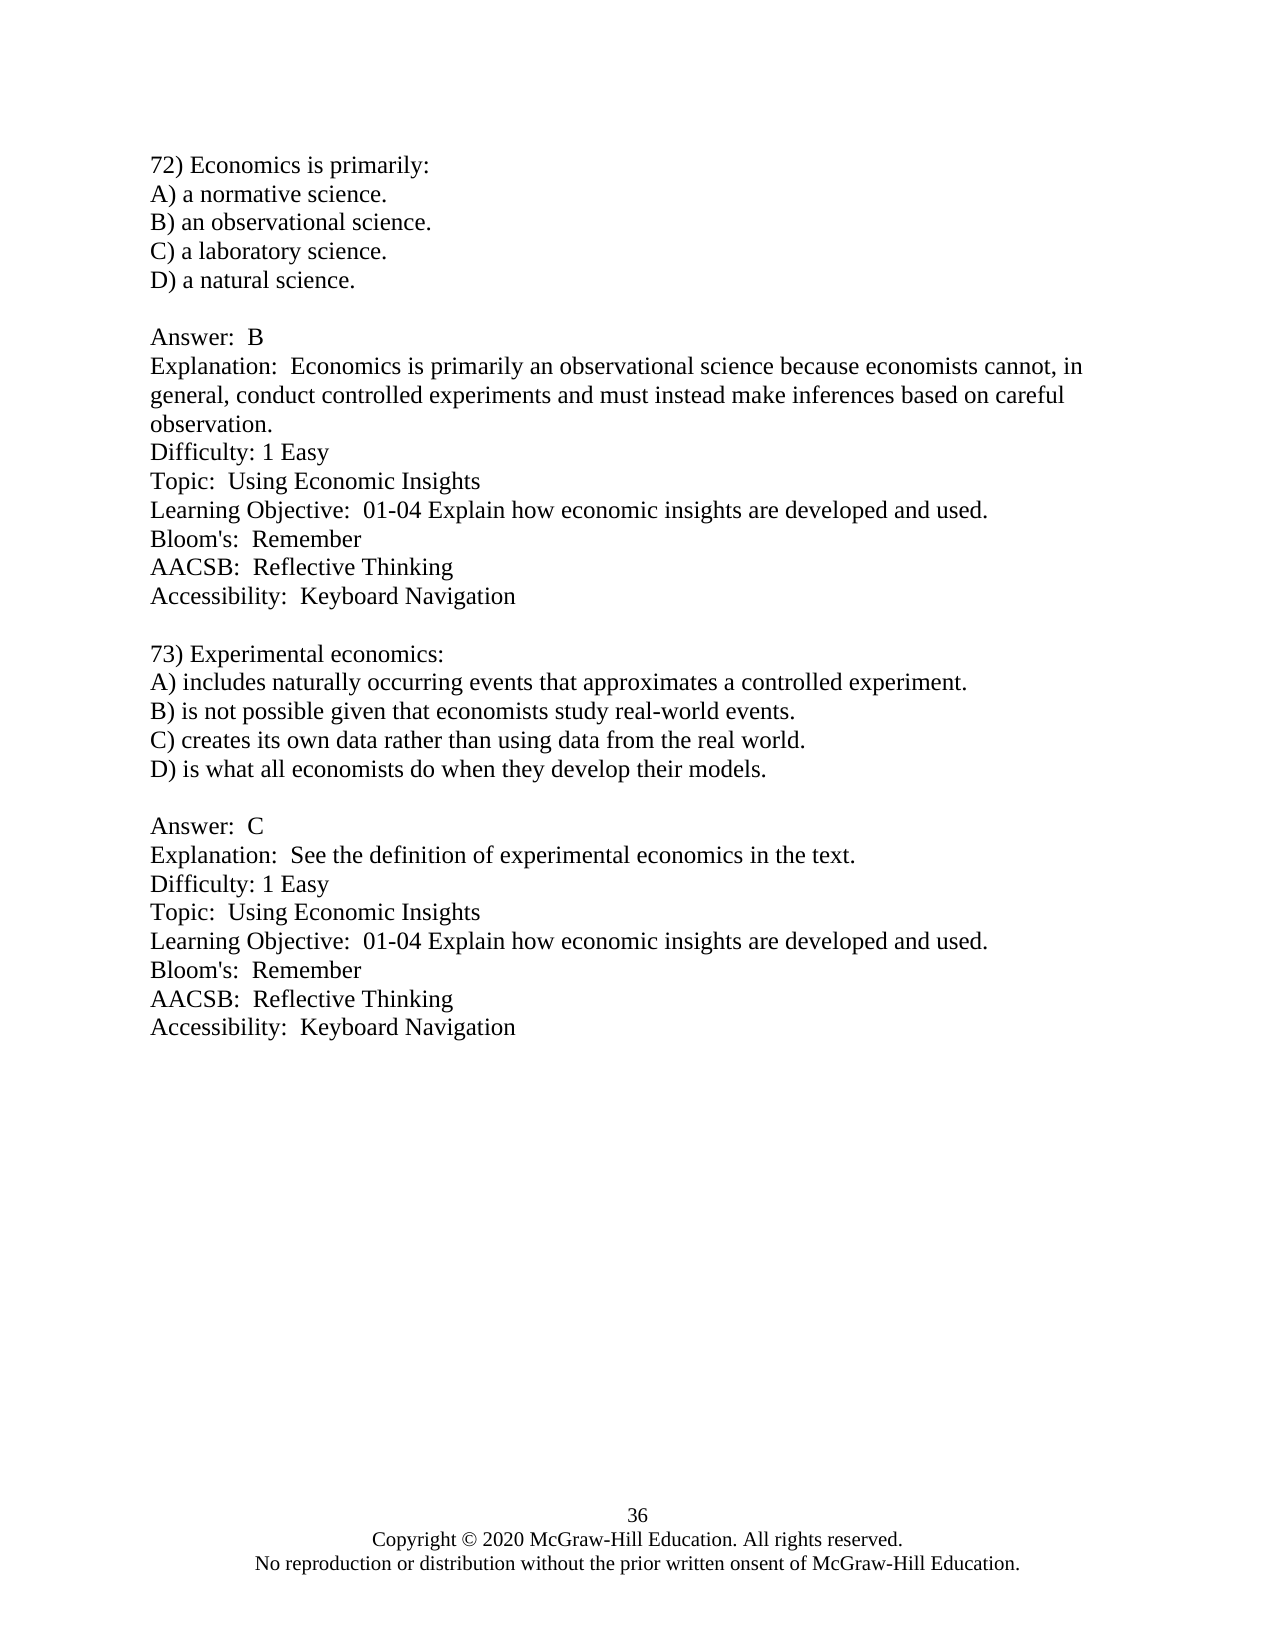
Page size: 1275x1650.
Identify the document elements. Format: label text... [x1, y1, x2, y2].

text Answer: B [150, 322, 1125, 351]
text Learning Objective: 01-04 Explain how economic insights are developed and used. [150, 495, 1125, 524]
text Difficulty: 1 Easy [150, 869, 1125, 897]
text B) an observational science. [150, 207, 1125, 236]
text 72) Economics is primarily: [150, 150, 1125, 179]
text Explanation: Economics is primarily an observational science because economists cannot, in general, conduct controlled experiments and must instead make inferences based on careful observation. [150, 351, 1125, 437]
text Accessibility: Keyboard Navigation [150, 1012, 1125, 1041]
text A) a normative science. [150, 179, 1125, 207]
text AACSB: Reflective Thinking [150, 552, 1125, 581]
text Bloom's: Remember [150, 955, 1125, 984]
text D) is what all economists do when they develop their models. [150, 754, 1125, 782]
text Explanation: See the definition of experimental economics in the text. [150, 840, 1125, 869]
text Answer: C [150, 811, 1125, 840]
text Bloom's: Remember [150, 524, 1125, 552]
text B) is not possible given that economists study real-world events. [150, 696, 1125, 725]
text D) a natural science. [150, 265, 1125, 294]
text Accessibility: Keyboard Navigation [150, 581, 1125, 610]
text C) creates its own data rather than using data from the real world. [150, 725, 1125, 754]
text 73) Experimental economics: [150, 639, 1125, 667]
text AACSB: Reflective Thinking [150, 984, 1125, 1012]
text Topic: Using Economic Insights [150, 466, 1125, 495]
text Learning Objective: 01-04 Explain how economic insights are developed and used. [150, 926, 1125, 955]
text C) a laboratory science. [150, 236, 1125, 265]
text Topic: Using Economic Insights [150, 897, 1125, 926]
text Difficulty: 1 Easy [150, 437, 1125, 466]
text A) includes naturally occurring events that approximates a controlled experiment. [150, 667, 1125, 696]
